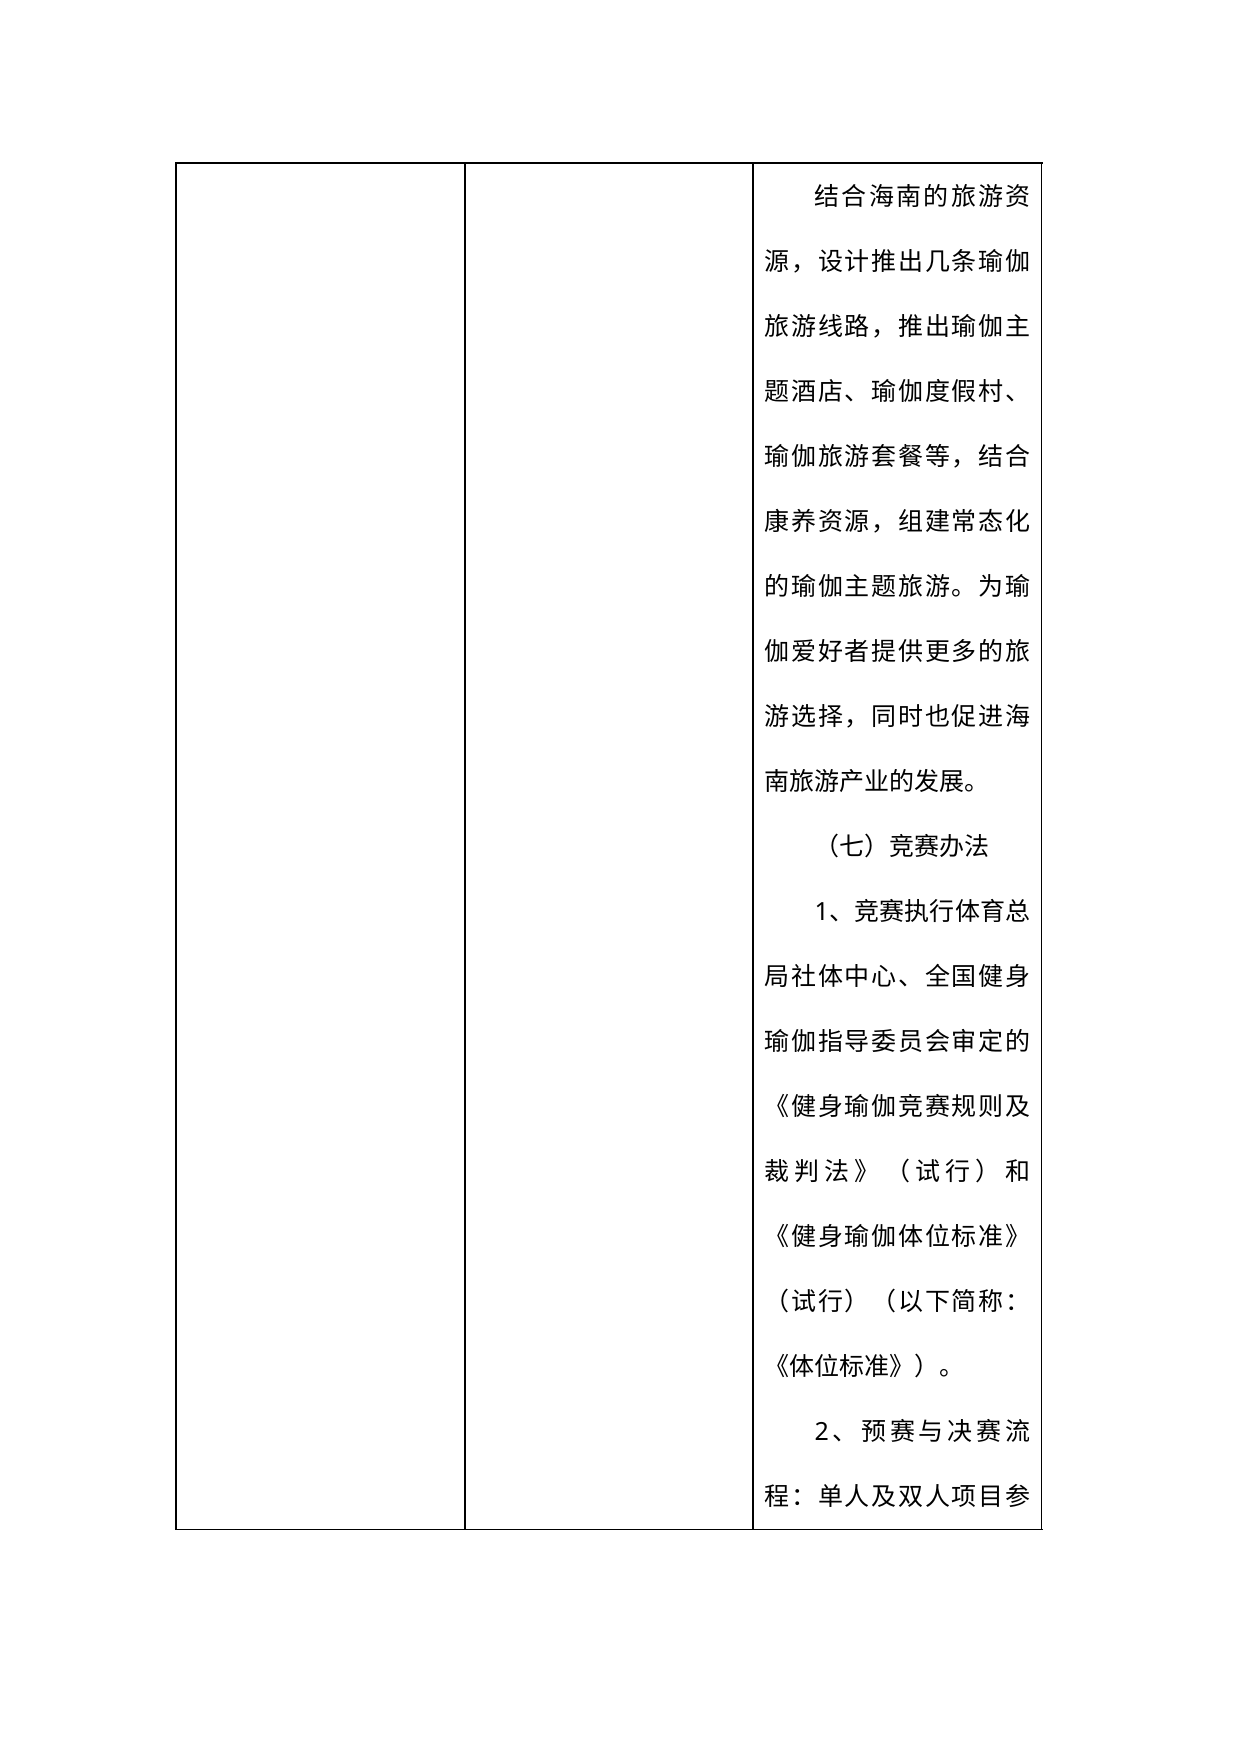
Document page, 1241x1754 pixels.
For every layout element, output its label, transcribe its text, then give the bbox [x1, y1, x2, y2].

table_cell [754, 164, 1041, 1528]
table_cell 1 [177, 164, 464, 1528]
table_cell ★ [466, 164, 752, 1528]
